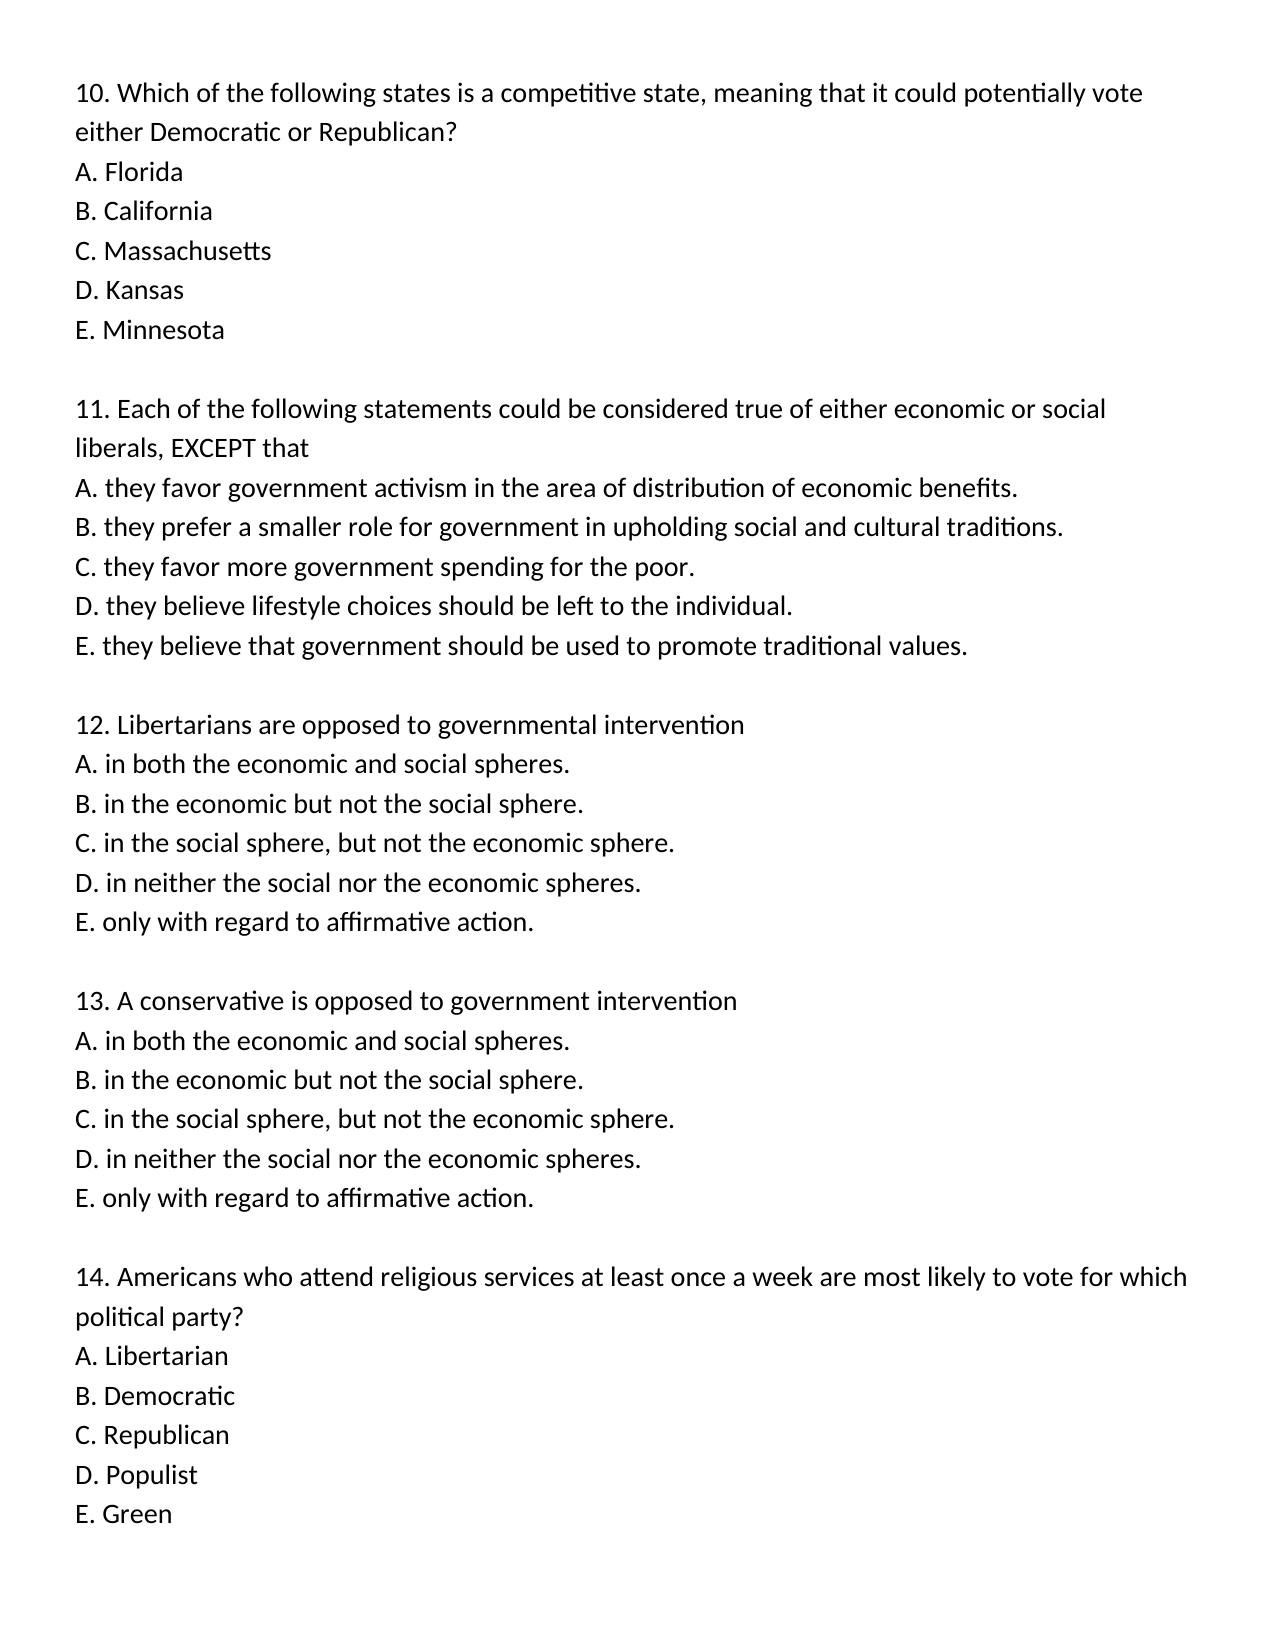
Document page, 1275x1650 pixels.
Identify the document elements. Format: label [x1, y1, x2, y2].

text [75, 75, 1200, 1570]
